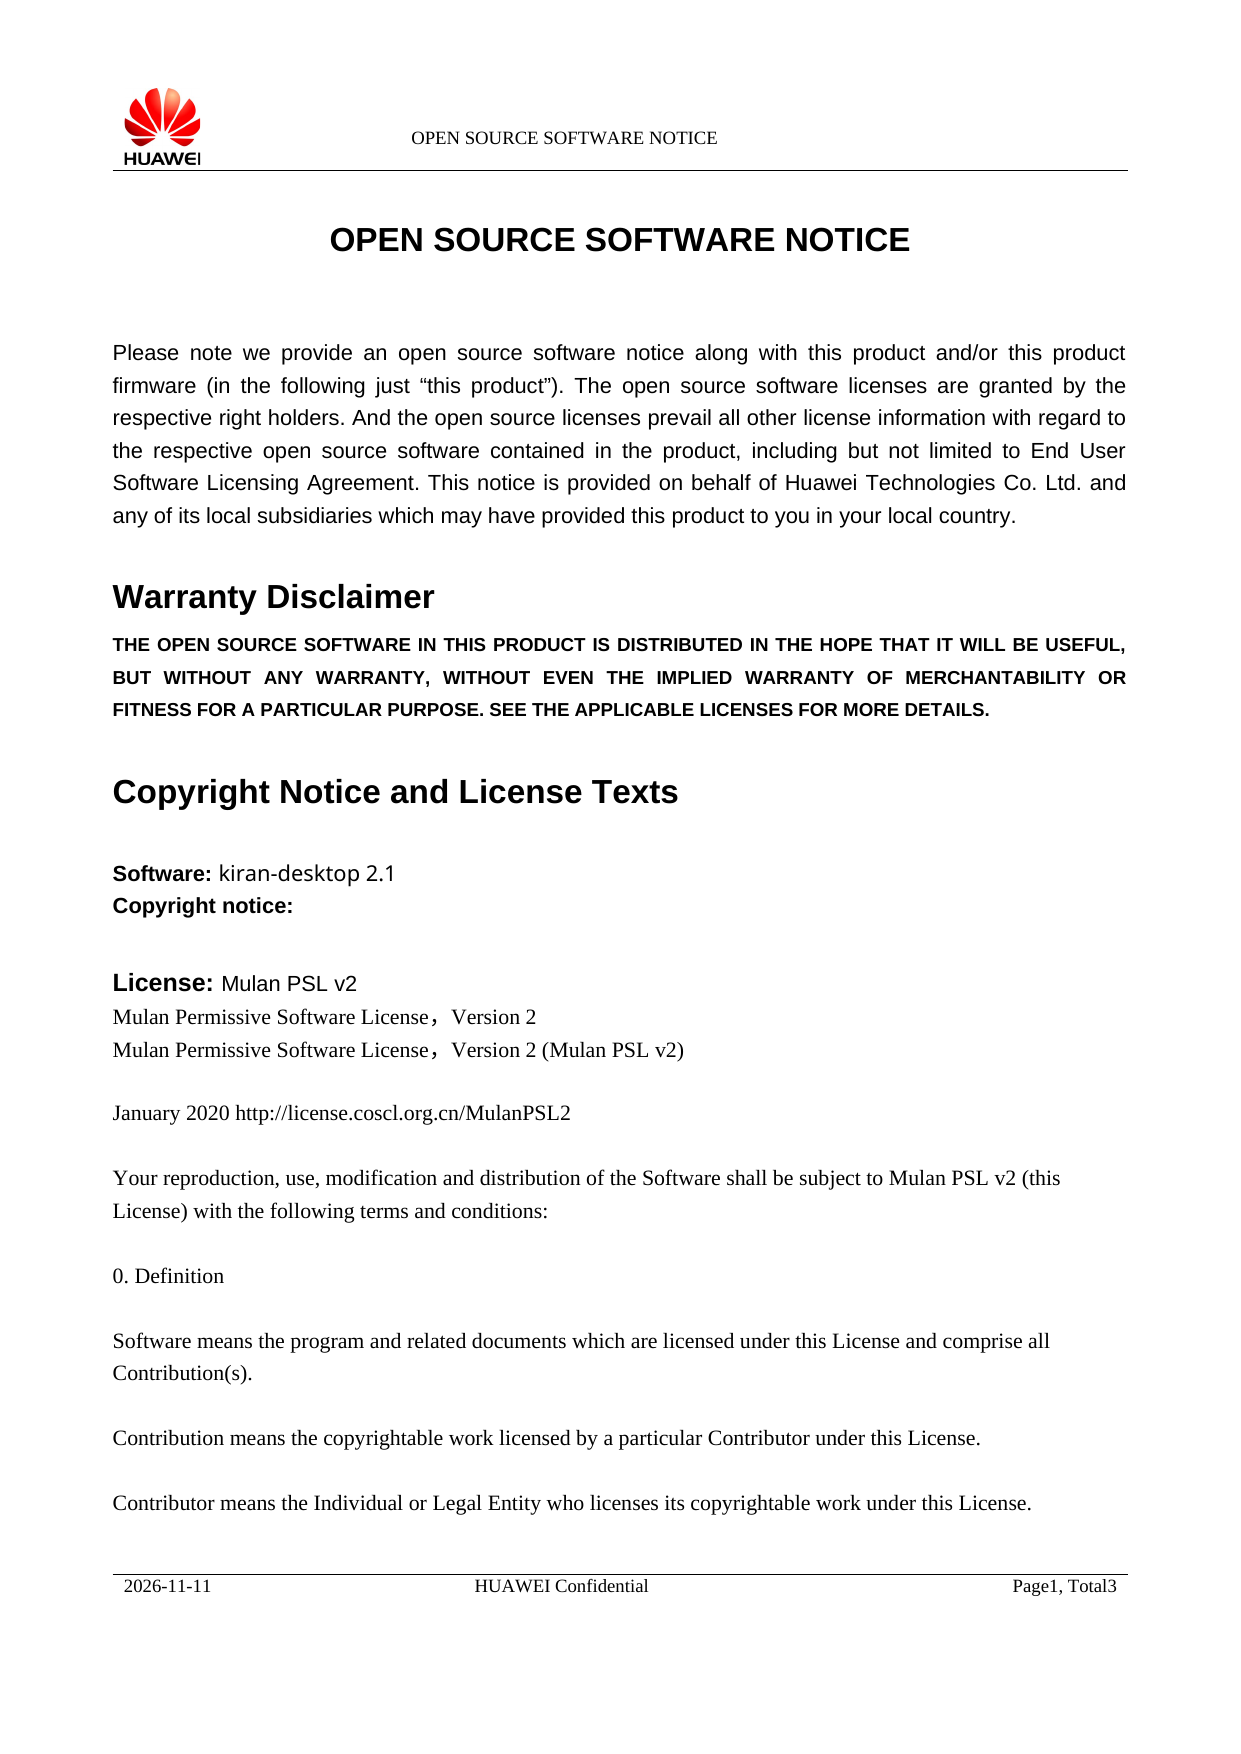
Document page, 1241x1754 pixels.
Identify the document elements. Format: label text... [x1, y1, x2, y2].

text Warranty Disclaimer [112, 564, 1128, 629]
text The open source software in this product is distributed in the hope that it will be useful, but WITHOUT ANY WARRANTY, without even the implied warranty of MERCHANTABILITY or FITNESS FOR A PARTICULAR PURPOSE. See the applicable licenses for more details. [112, 629, 1128, 726]
text Please note we provide an open source software notice along with this product and/or this product firmware (in the following just “this product”). The open source software licenses are granted by the respective right holders. And the open source licenses prevail all other license information with regard to the respective open source software contained in the product, including but not limited to End User Software Licensing Agreement. This notice is provided on behalf of Huawei Technologies Co. Ltd. and any of its local subsidiaries which may have provided this product to you in your local country. [112, 336, 1128, 531]
text License: Mulan PSL v2 [112, 966, 1128, 999]
text OPEN SOURCE SOFTWARE NOTICE [112, 206, 1128, 271]
title Software: kiran-desktop 2.1 [112, 856, 1128, 889]
picture [124, 88, 201, 165]
text Copyright notice: [112, 889, 1128, 921]
text Copyright Notice and License Texts [112, 759, 1128, 824]
